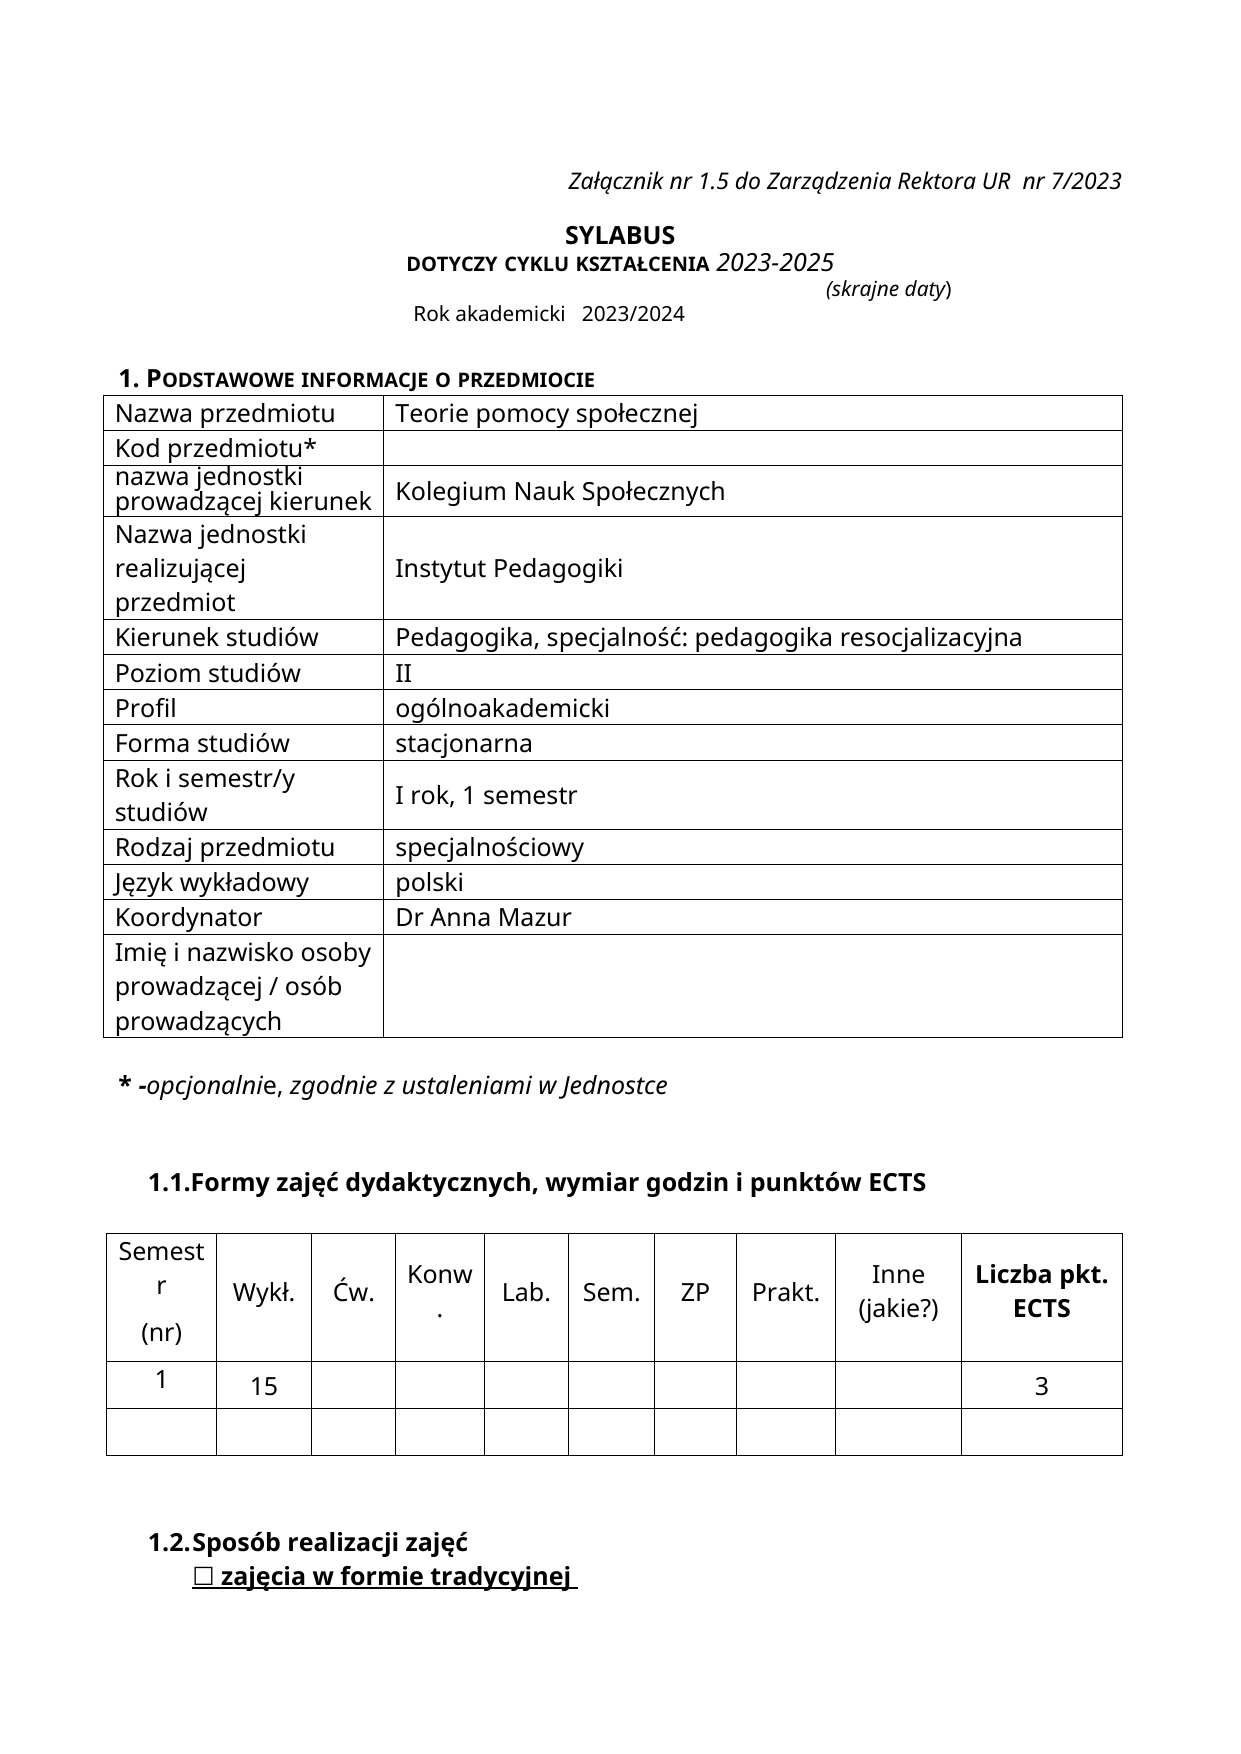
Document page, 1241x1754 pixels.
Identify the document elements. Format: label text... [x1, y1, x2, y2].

table_cell [836, 1409, 961, 1455]
table_cell [485, 1409, 568, 1455]
table_cell Koordynator [104, 900, 383, 934]
text SYLABUS [118, 217, 1122, 251]
table_cell 15 [217, 1362, 311, 1408]
table_cell Instytut Pedagogiki [384, 517, 1122, 619]
text Rok akademicki 2023/2024 [118, 301, 1122, 326]
text (skrajne daty) [118, 276, 1122, 301]
text dotyczy cyklu kształcenia 2023-2025 [118, 251, 1122, 276]
table_header Ćw. [312, 1234, 395, 1361]
table_cell [569, 1362, 654, 1408]
text Załącznik nr 1.5 do Zarządzenia Rektora UR nr 7/2023 [118, 165, 1122, 197]
table_cell 1 [107, 1362, 216, 1408]
table_cell specjalnościowy [384, 830, 1122, 864]
table_header Nazwa przedmiotu [104, 396, 383, 430]
table_cell II [384, 655, 1122, 689]
table_cell Nazwa jednostki realizującej przedmiot [104, 517, 383, 619]
table_cell [962, 1409, 1122, 1455]
table_cell [107, 1409, 216, 1455]
table_cell [384, 431, 1122, 465]
table_header Lab. [485, 1234, 568, 1361]
text ☐ zajęcia w formie tradycyjnej [192, 1559, 1122, 1593]
table_cell [569, 1409, 654, 1455]
table_cell [312, 1362, 395, 1408]
table_cell [396, 1362, 484, 1408]
table_cell [396, 1409, 484, 1455]
table_cell Język wykładowy [104, 865, 383, 899]
table_cell [217, 1409, 311, 1455]
table_header Teorie pomocy społecznej [384, 396, 1122, 430]
table_cell [737, 1362, 835, 1408]
table_cell ogólnoakademicki [384, 690, 1122, 724]
table_cell [485, 1362, 568, 1408]
table_cell Dr Anna Mazur [384, 900, 1122, 934]
table_cell [836, 1362, 961, 1408]
table_header Prakt. [737, 1234, 835, 1361]
table_cell Rodzaj przedmiotu [104, 830, 383, 864]
table_header ZP [655, 1234, 736, 1361]
table_header Inne (jakie?) [836, 1234, 961, 1361]
table_cell [312, 1409, 395, 1455]
table_cell Profil [104, 690, 383, 724]
table_cell [737, 1409, 835, 1455]
table_cell Kod przedmiotu* [104, 431, 383, 465]
table_cell Forma studiów [104, 725, 383, 759]
table_cell 3 [962, 1362, 1122, 1408]
table_cell I rok, 1 semestr [384, 761, 1122, 829]
text 1.1.Formy zajęć dydaktycznych, wymiar godzin i punktów ECTS [148, 1165, 1122, 1199]
table_cell Poziom studiów [104, 655, 383, 689]
table_cell [384, 935, 1122, 1037]
table_cell [655, 1409, 736, 1455]
table_header Konw. [396, 1234, 484, 1361]
text 1.2. Sposób realizacji zajęć [148, 1524, 1122, 1559]
table_cell nazwa jednostki prowadzącej kierunek [104, 466, 383, 516]
table_cell Kierunek studiów [104, 620, 383, 654]
table_header Semestr (nr) [107, 1234, 216, 1361]
table_cell stacjonarna [384, 725, 1122, 759]
table_cell Rok i semestr/y studiów [104, 761, 383, 829]
table_header Liczba pkt. ECTS [962, 1234, 1122, 1361]
table_cell Kolegium Nauk Społecznych [384, 466, 1122, 516]
table_cell polski [384, 865, 1122, 899]
table_cell [655, 1362, 736, 1408]
table_header Sem. [569, 1234, 654, 1361]
text * -opcjonalnie, zgodnie z ustaleniami w Jednostce [118, 1067, 1122, 1101]
table_header Wykł. [217, 1234, 311, 1361]
table_cell Imię i nazwisko osoby prowadzącej / osób prowadzących [104, 935, 383, 1037]
text 1. Podstawowe informacje o przedmiocie [118, 361, 1122, 394]
table_cell Pedagogika, specjalność: pedagogika resocjalizacyjna [384, 620, 1122, 654]
